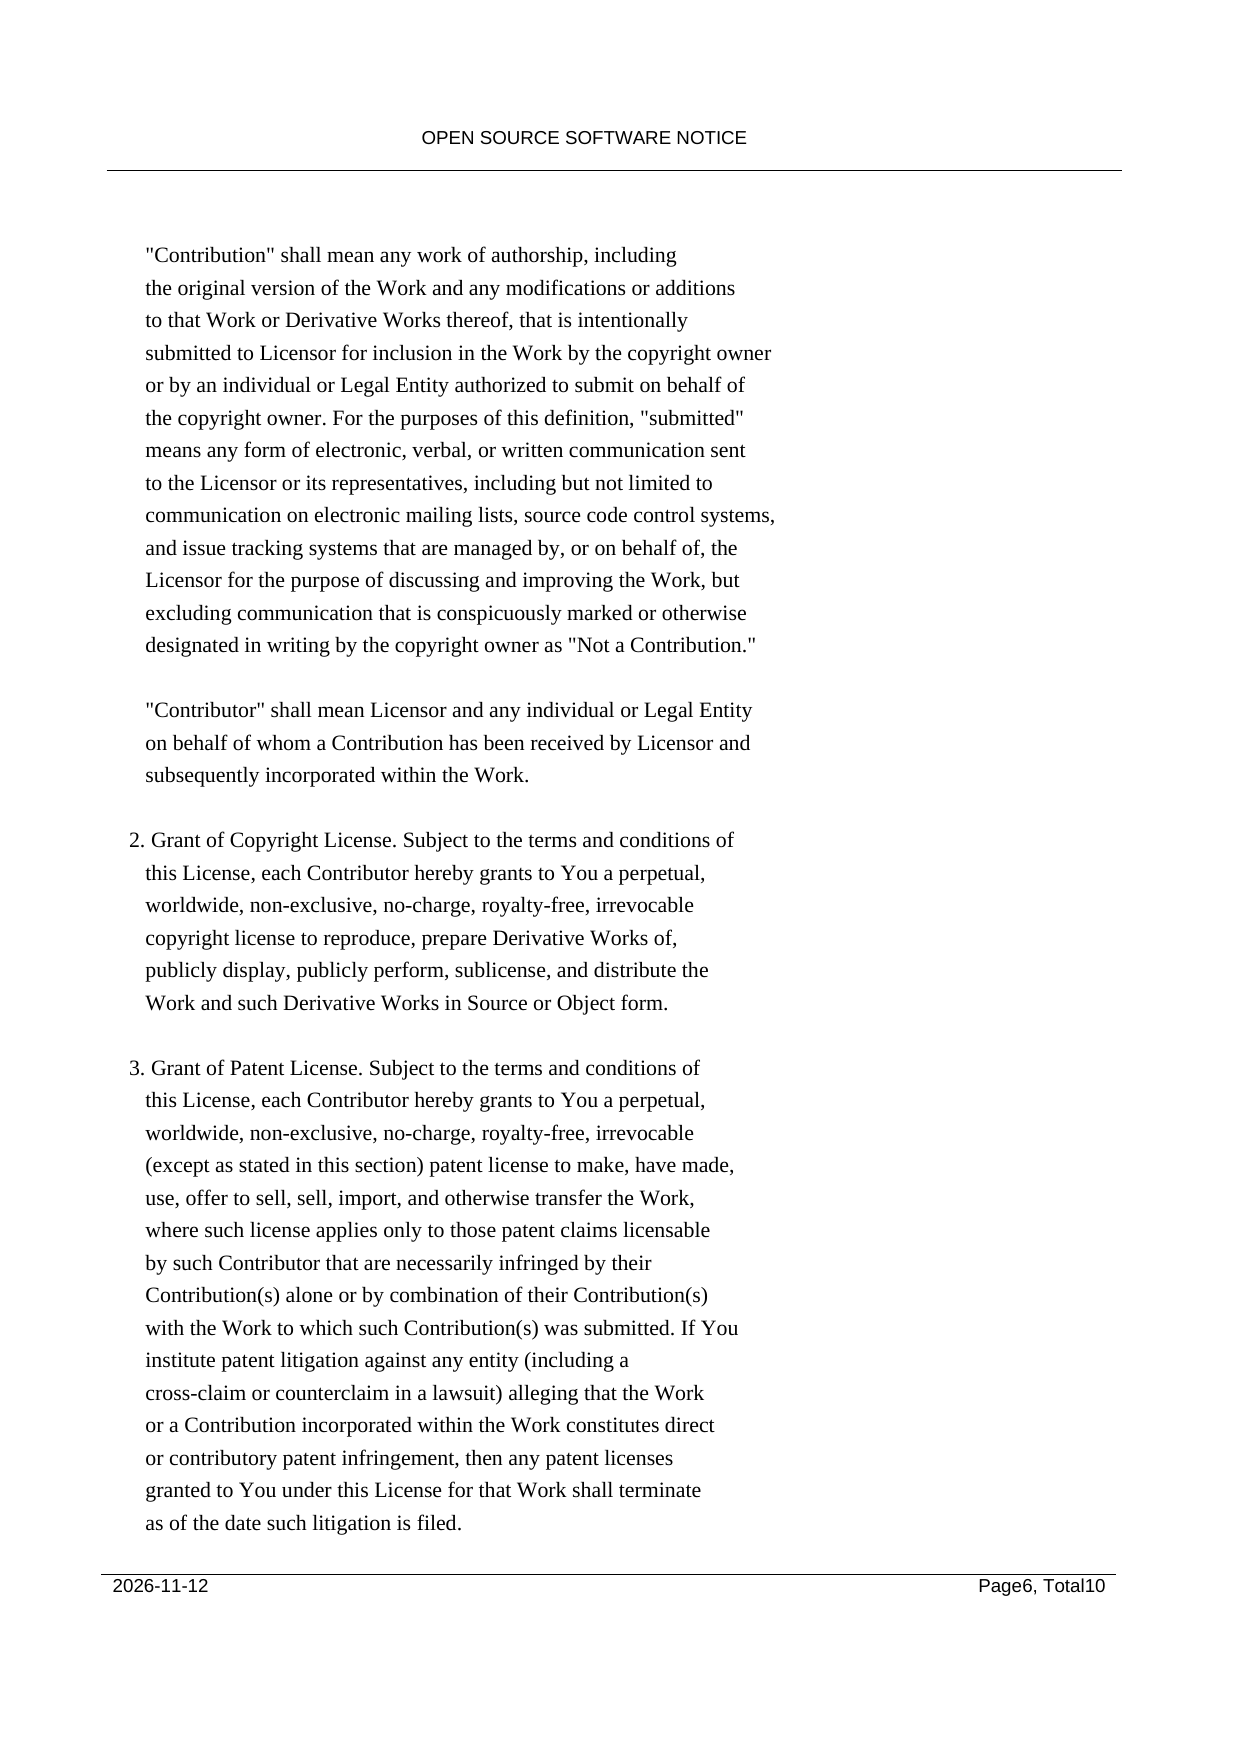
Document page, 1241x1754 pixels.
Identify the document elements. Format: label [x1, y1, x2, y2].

text [112, 206, 1128, 1539]
